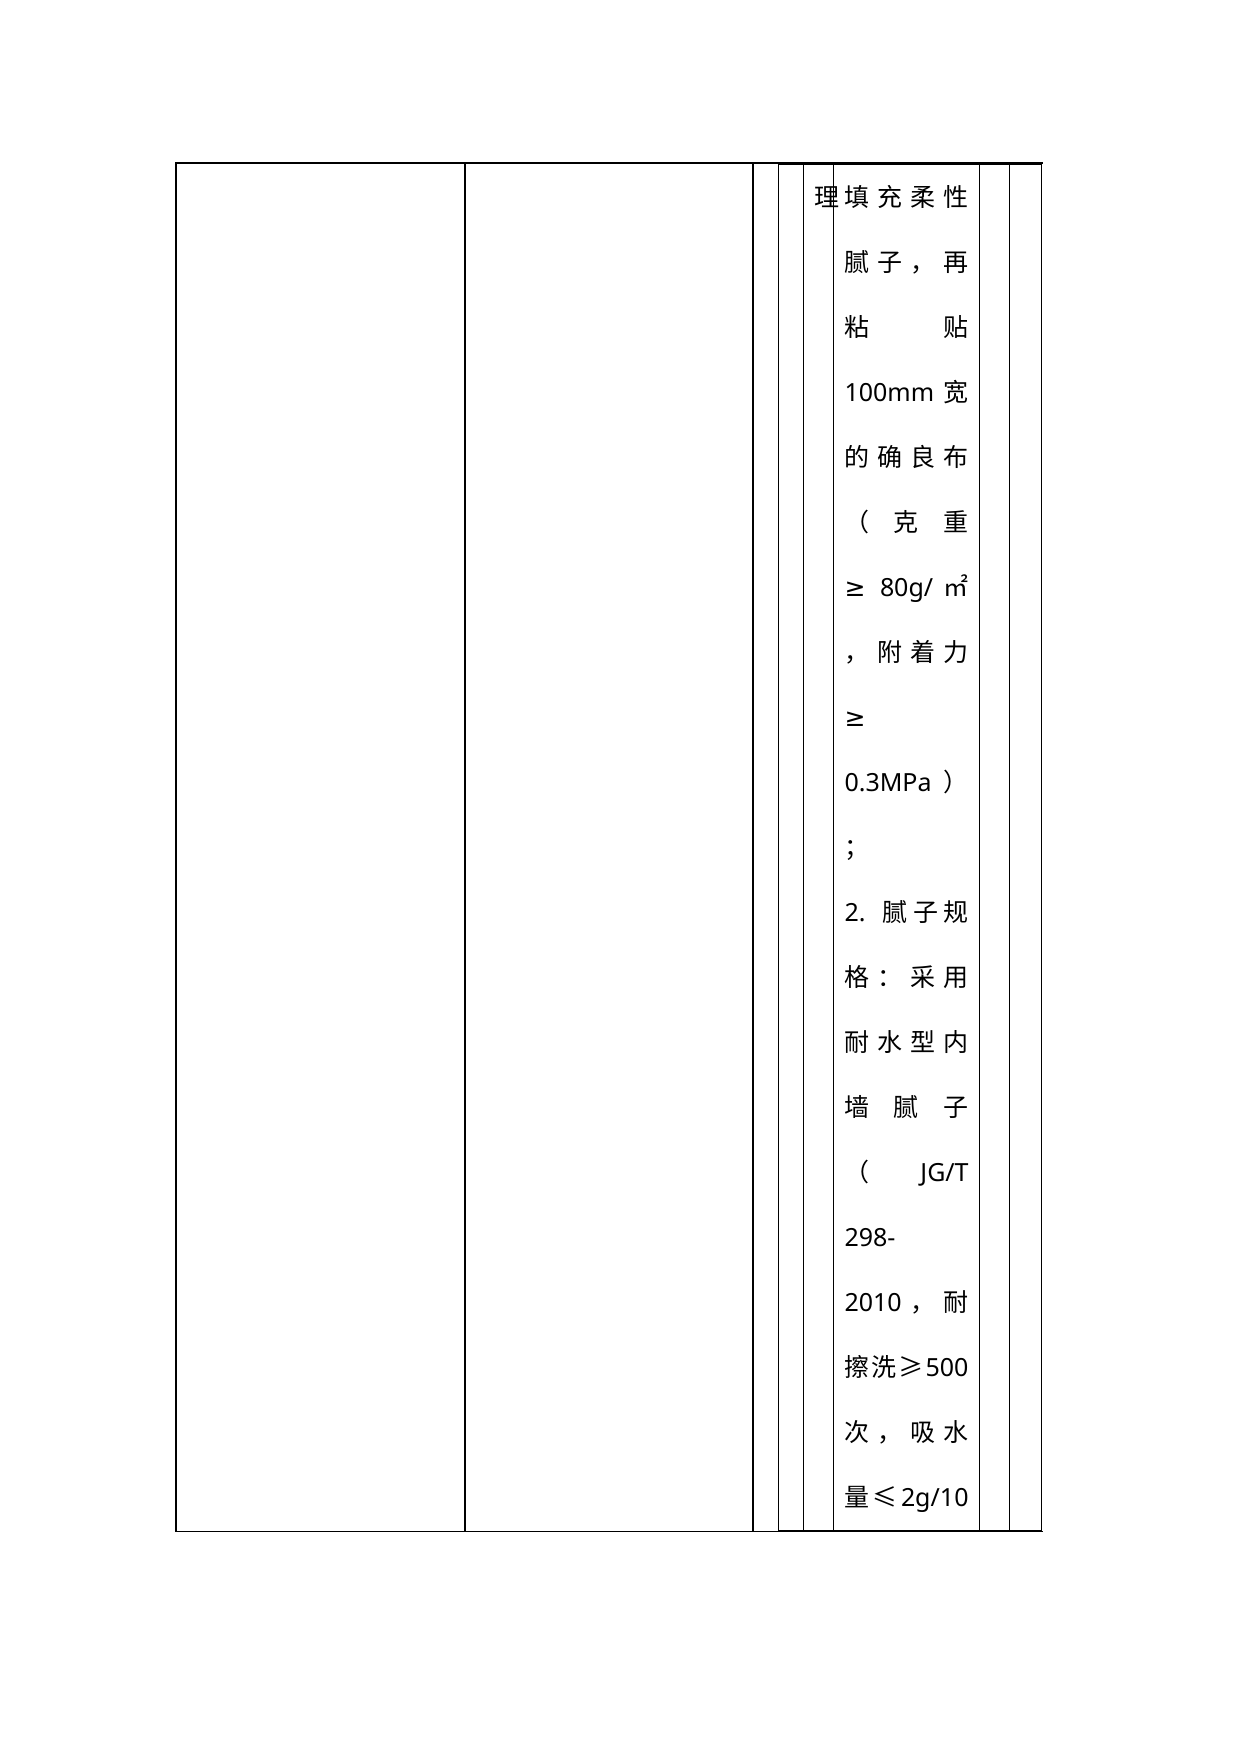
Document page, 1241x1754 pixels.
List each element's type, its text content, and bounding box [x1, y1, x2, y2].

table_cell [834, 165, 979, 1530]
table_cell [1010, 165, 1041, 1530]
table_cell [779, 165, 803, 1530]
table_cell [804, 165, 833, 1530]
table_cell [980, 165, 1009, 1530]
table_cell ★ [466, 164, 752, 1531]
table_cell [754, 164, 778, 1531]
table_cell 1 [177, 164, 464, 1531]
